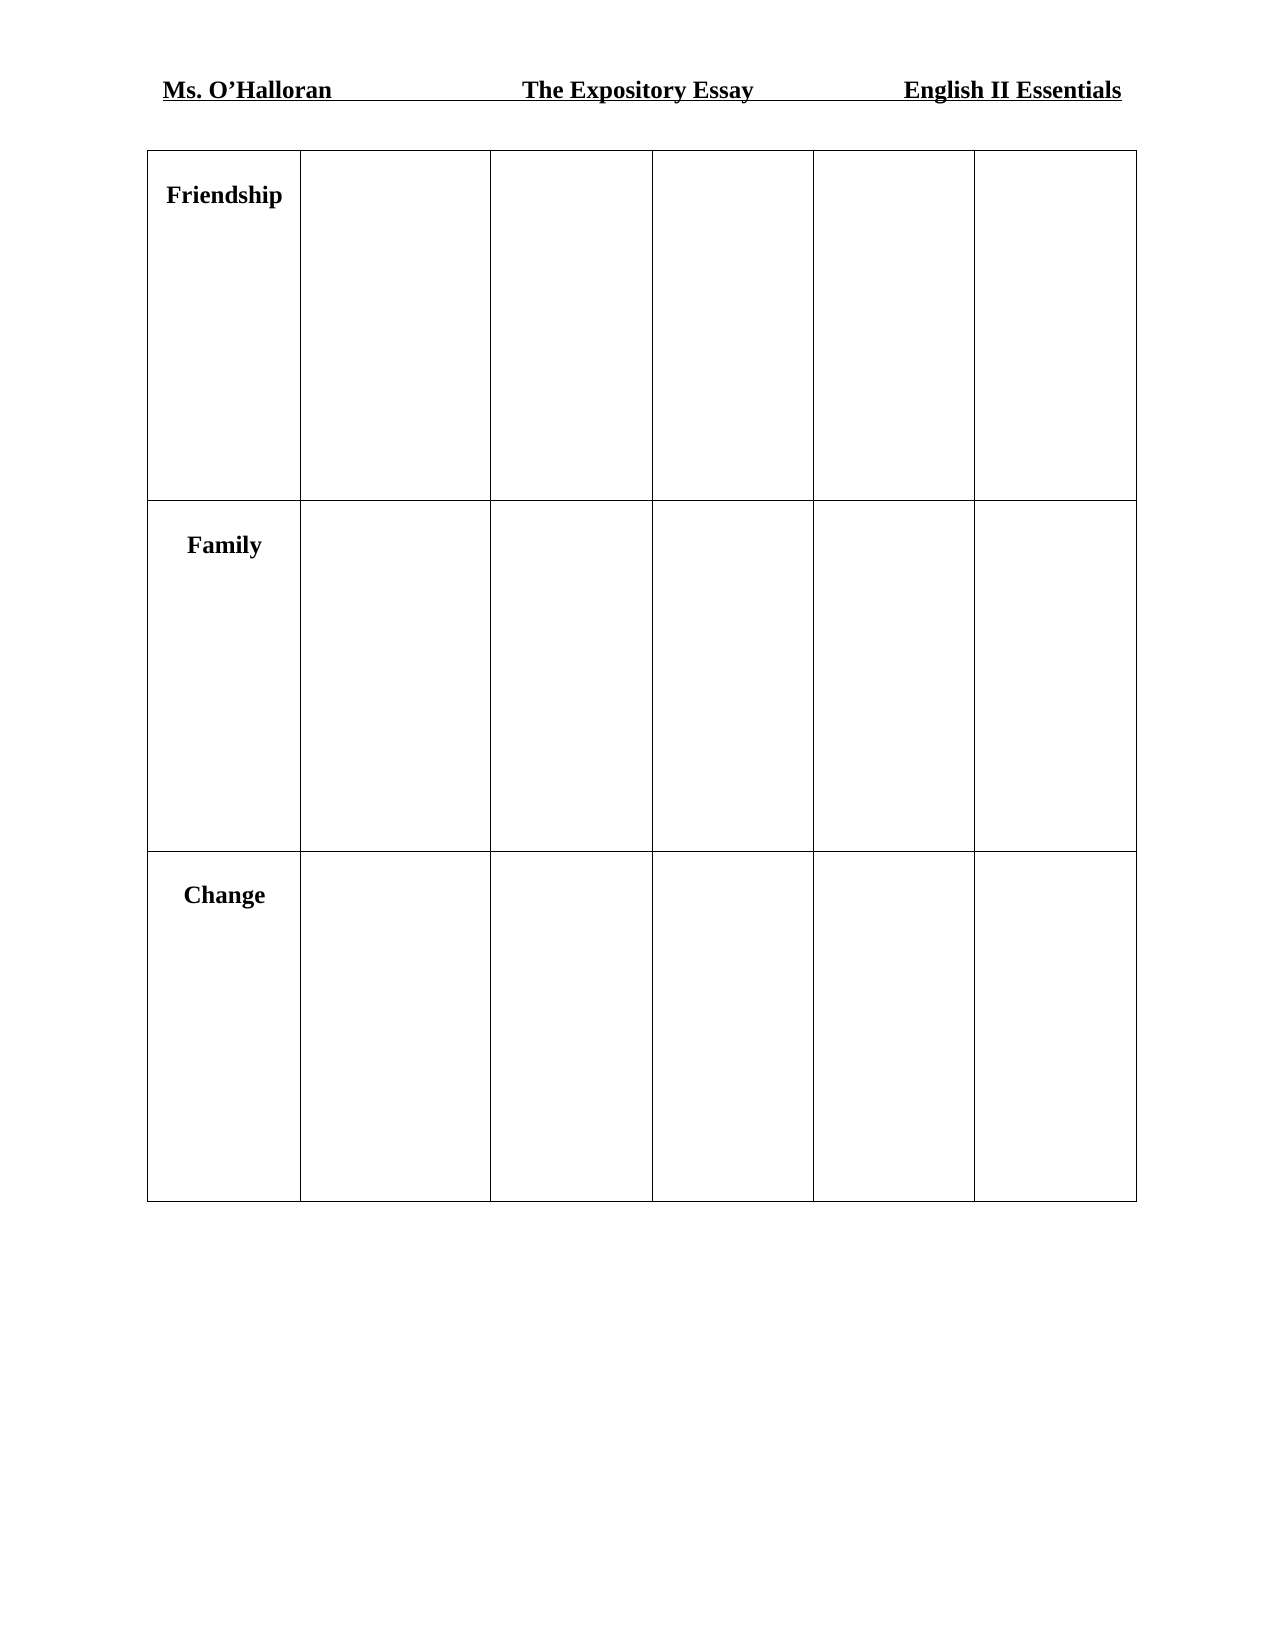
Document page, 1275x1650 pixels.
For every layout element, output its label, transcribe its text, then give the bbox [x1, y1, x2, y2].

table_cell [653, 852, 813, 1201]
table_cell [975, 501, 1136, 851]
table_cell [814, 151, 974, 500]
table_cell [653, 151, 813, 500]
table_cell Change [148, 852, 300, 1201]
table_cell [301, 852, 490, 1201]
table_cell [975, 852, 1136, 1201]
table_cell Friendship [148, 151, 300, 500]
table_cell [301, 501, 490, 851]
table_cell [975, 151, 1136, 500]
table_cell [653, 501, 813, 851]
table_cell [491, 151, 652, 500]
table_cell [301, 151, 490, 500]
table_cell [814, 501, 974, 851]
table_cell [491, 852, 652, 1201]
table_cell [491, 501, 652, 851]
table_cell [814, 852, 974, 1201]
table_cell Family [148, 501, 300, 851]
